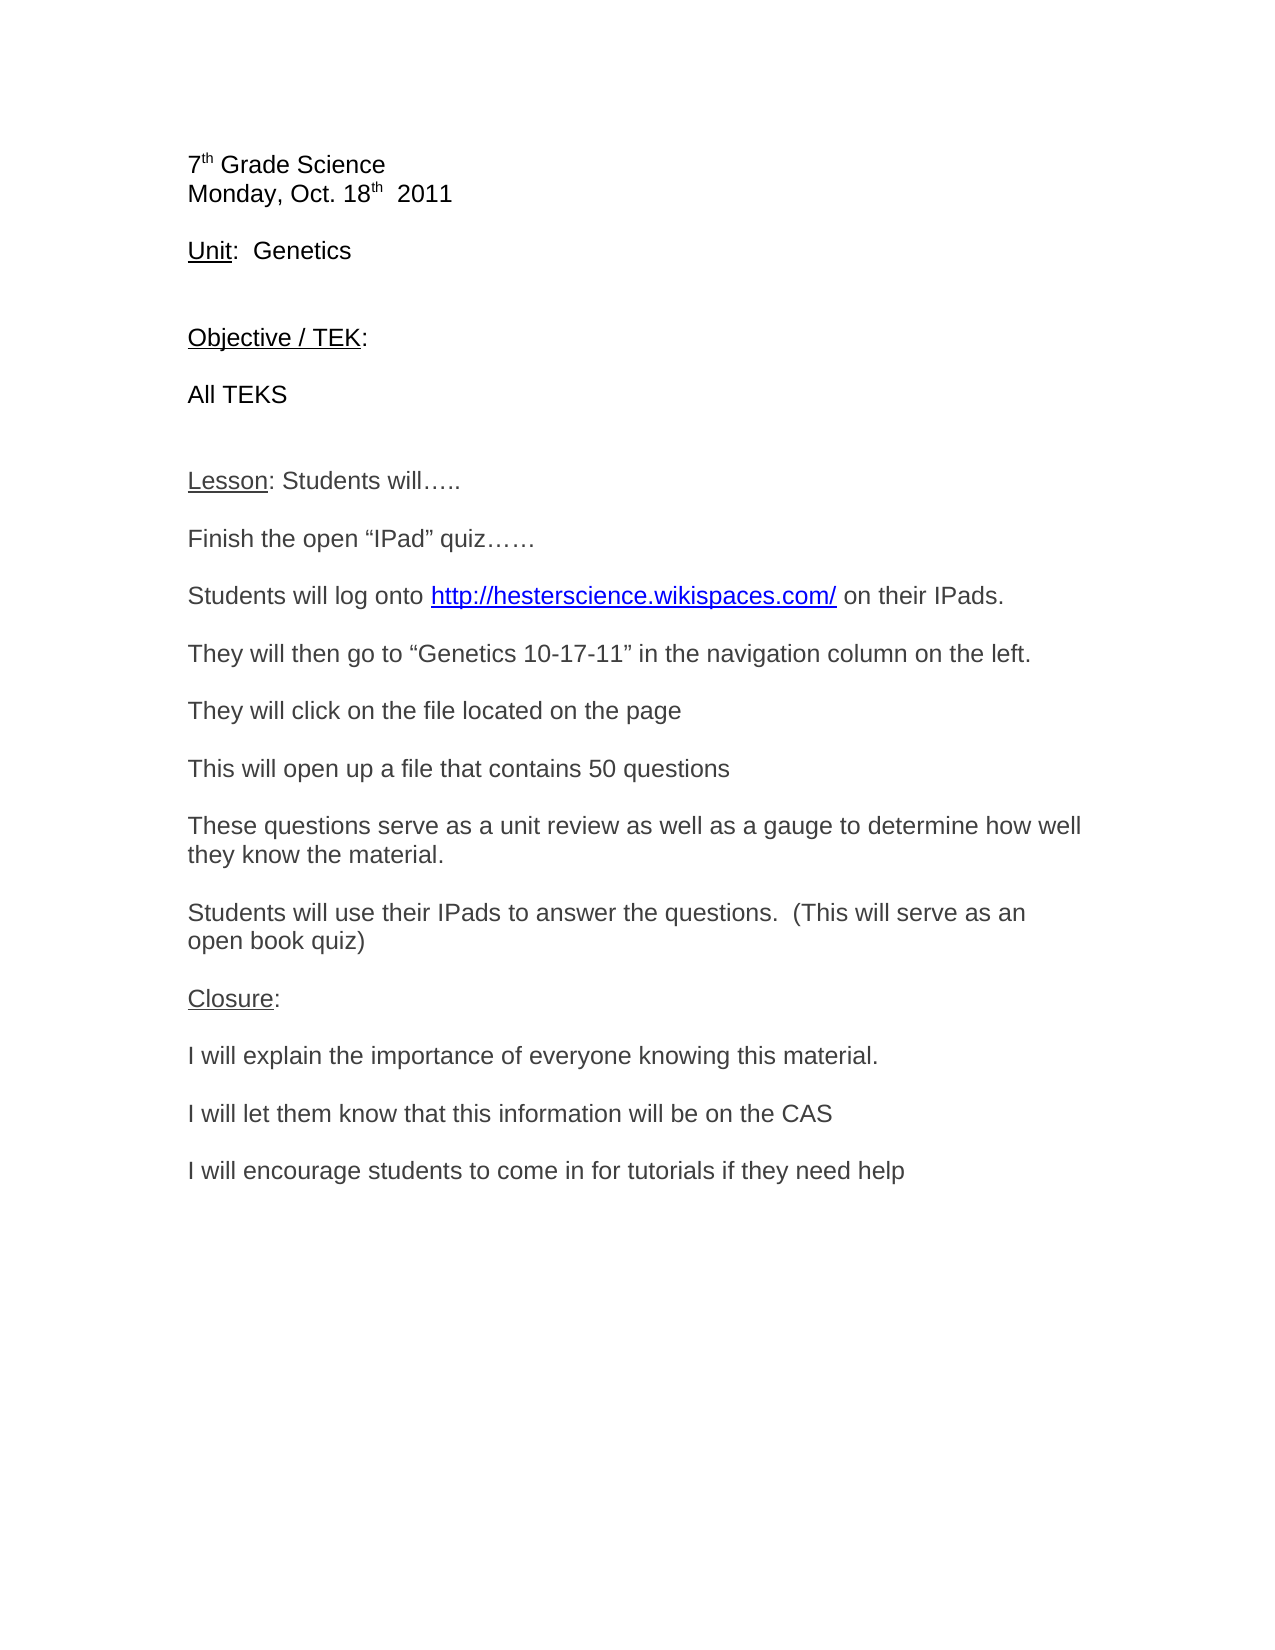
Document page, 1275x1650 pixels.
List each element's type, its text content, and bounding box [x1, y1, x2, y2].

text Objective / TEK: [187, 322, 1087, 351]
text They will click on the file located on the page [187, 696, 1087, 725]
text I will encourage students to come in for tutorials if they need help [187, 1156, 1087, 1185]
text Students will log onto http://hesterscience.wikispaces.com/ on their IPads. [187, 581, 1087, 610]
text Monday, Oct. 18th 2011 [187, 179, 1087, 207]
text Lesson: Students will….. [187, 466, 1087, 495]
text I will explain the importance of everyone knowing this material. [187, 1041, 1087, 1070]
text Unit: Genetics [187, 236, 1087, 265]
text I will let them know that this information will be on the CAS [187, 1099, 1087, 1127]
text 7th Grade Science [187, 150, 1087, 179]
text Closure: [187, 984, 1087, 1012]
text They will then go to “Genetics 10-17-11” in the navigation column on the left. [187, 639, 1087, 667]
text Students will use their IPads to answer the questions. (This will serve as an open book quiz) [187, 897, 1087, 955]
text Finish the open “IPad” quiz…… [187, 524, 1087, 552]
text These questions serve as a unit review as well as a gauge to determine how well they know the material. [187, 811, 1087, 869]
text All TEKS [187, 380, 1087, 409]
text This will open up a file that contains 50 questions [187, 754, 1087, 782]
